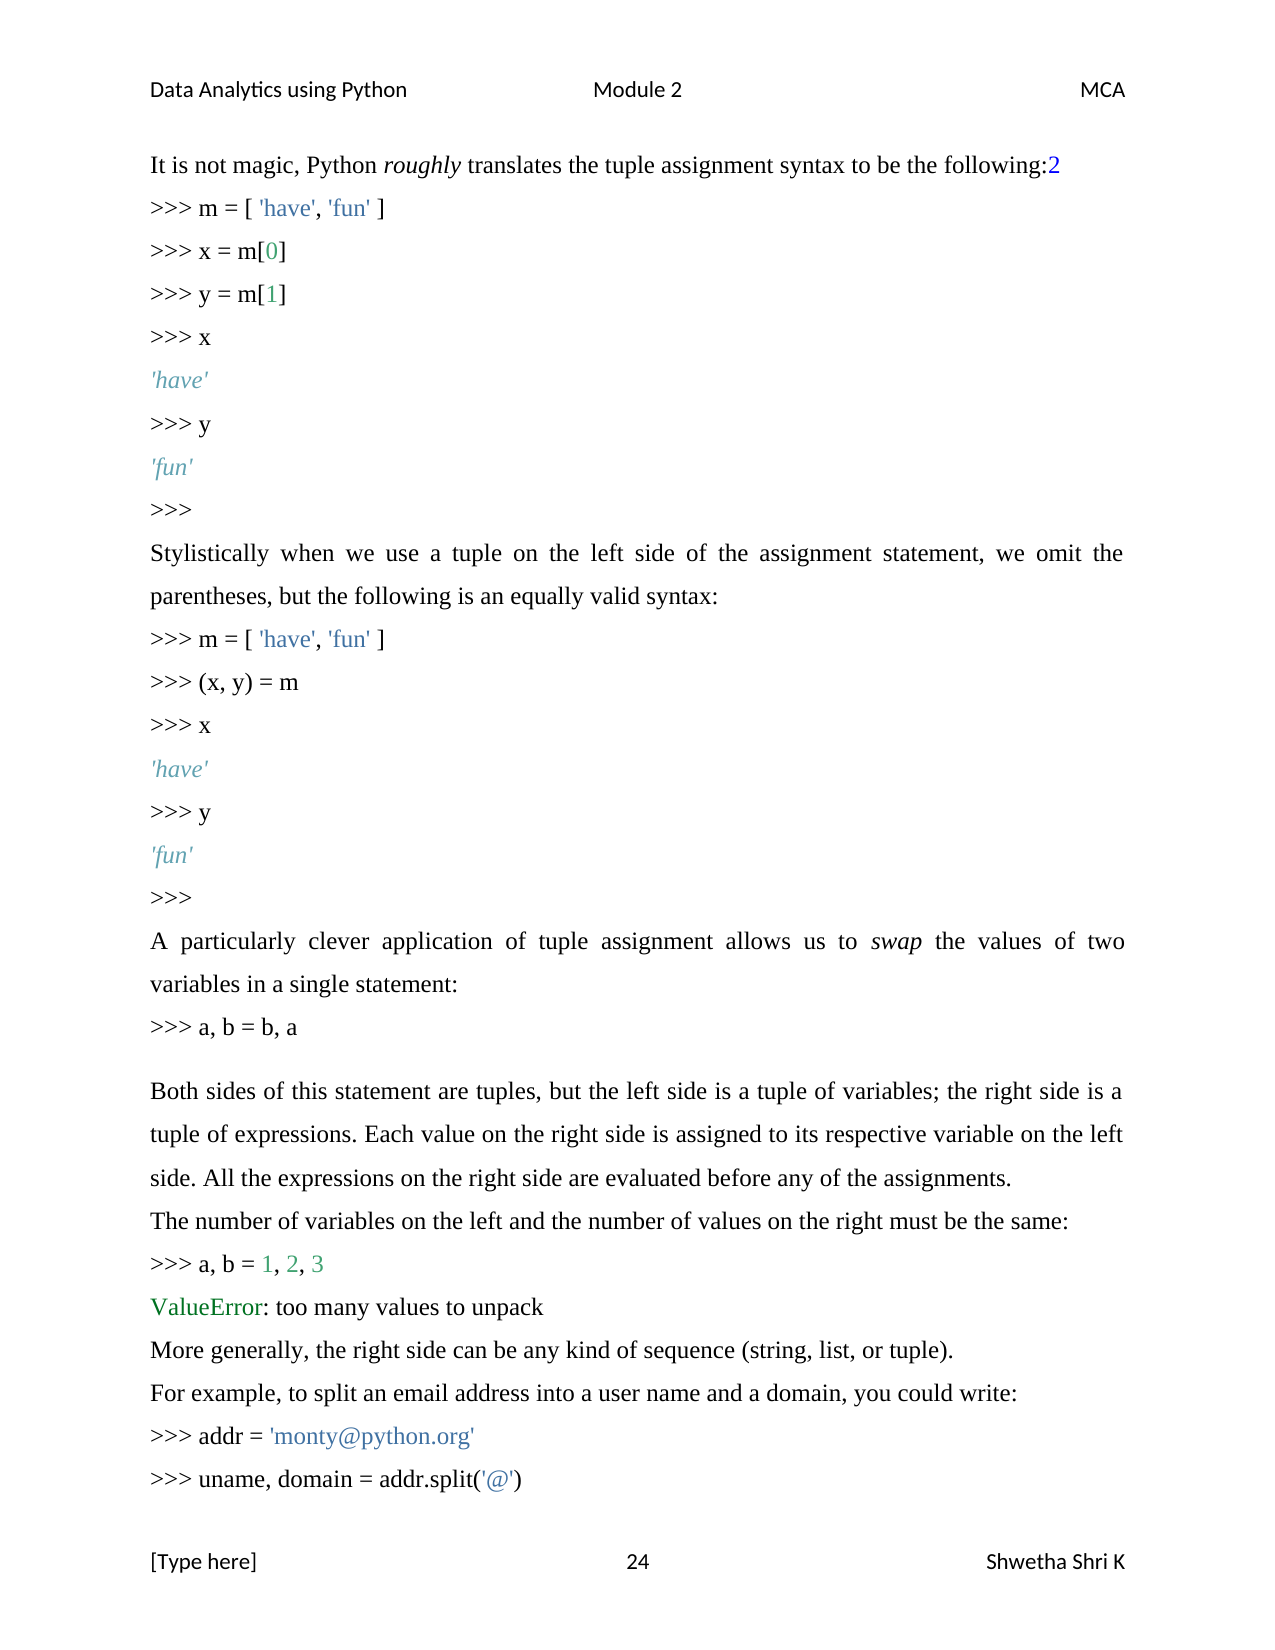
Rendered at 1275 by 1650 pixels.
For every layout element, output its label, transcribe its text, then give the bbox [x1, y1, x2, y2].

text >>> m = [ 'have', 'fun' ] [150, 624, 1125, 653]
text >>> [150, 883, 1125, 912]
text >>> y [150, 797, 1125, 826]
text More generally, the right side can be any kind of sequence (string, list, or tuple). [150, 1335, 1125, 1364]
text Stylistically when we use a tuple on the left side of the assignment statement, we omit the parentheses, but the following is an equally valid syntax: [150, 538, 1125, 610]
text 'fun' [150, 840, 1125, 869]
text >>> a, b = 1, 2, 3 [150, 1249, 1125, 1278]
text >>> x [150, 322, 1125, 351]
text >>> a, b = b, a [150, 1012, 1125, 1041]
text >>> uname, domain = addr.split('@') [150, 1464, 1125, 1493]
text >>> addr = 'monty@python.org' [150, 1421, 1125, 1450]
text >>> [150, 495, 1125, 524]
text >>> y = m[1] [150, 279, 1125, 308]
text >>> x [150, 711, 1125, 739]
text 'have' [150, 754, 1125, 782]
text 'have' [150, 366, 1125, 394]
text A particularly clever application of tuple assignment allows us to swap the values of two variables in a single statement: [150, 926, 1125, 998]
text Both sides of this statement are tuples, but the left side is a tuple of variables; the right side is a tuple of expressions. Each value on the right side is assigned to its respective variable on the left side. All the expressions on the right side are evaluated before any of the assignments. [150, 1076, 1125, 1191]
text >>> m = [ 'have', 'fun' ] [150, 193, 1125, 222]
text >>> x = m[0] [150, 236, 1125, 265]
text >>> (x, y) = m [150, 667, 1125, 696]
text >>> y [150, 409, 1125, 437]
text The number of variables on the left and the number of values on the right must be the same: [150, 1206, 1125, 1234]
text For example, to split an email address into a user name and a domain, you could write: [150, 1378, 1125, 1407]
text 'fun' [150, 452, 1125, 481]
text ValueError: too many values to unpack [150, 1292, 1125, 1321]
text It is not magic, Python roughly translates the tuple assignment syntax to be the following:2 [150, 150, 1125, 179]
